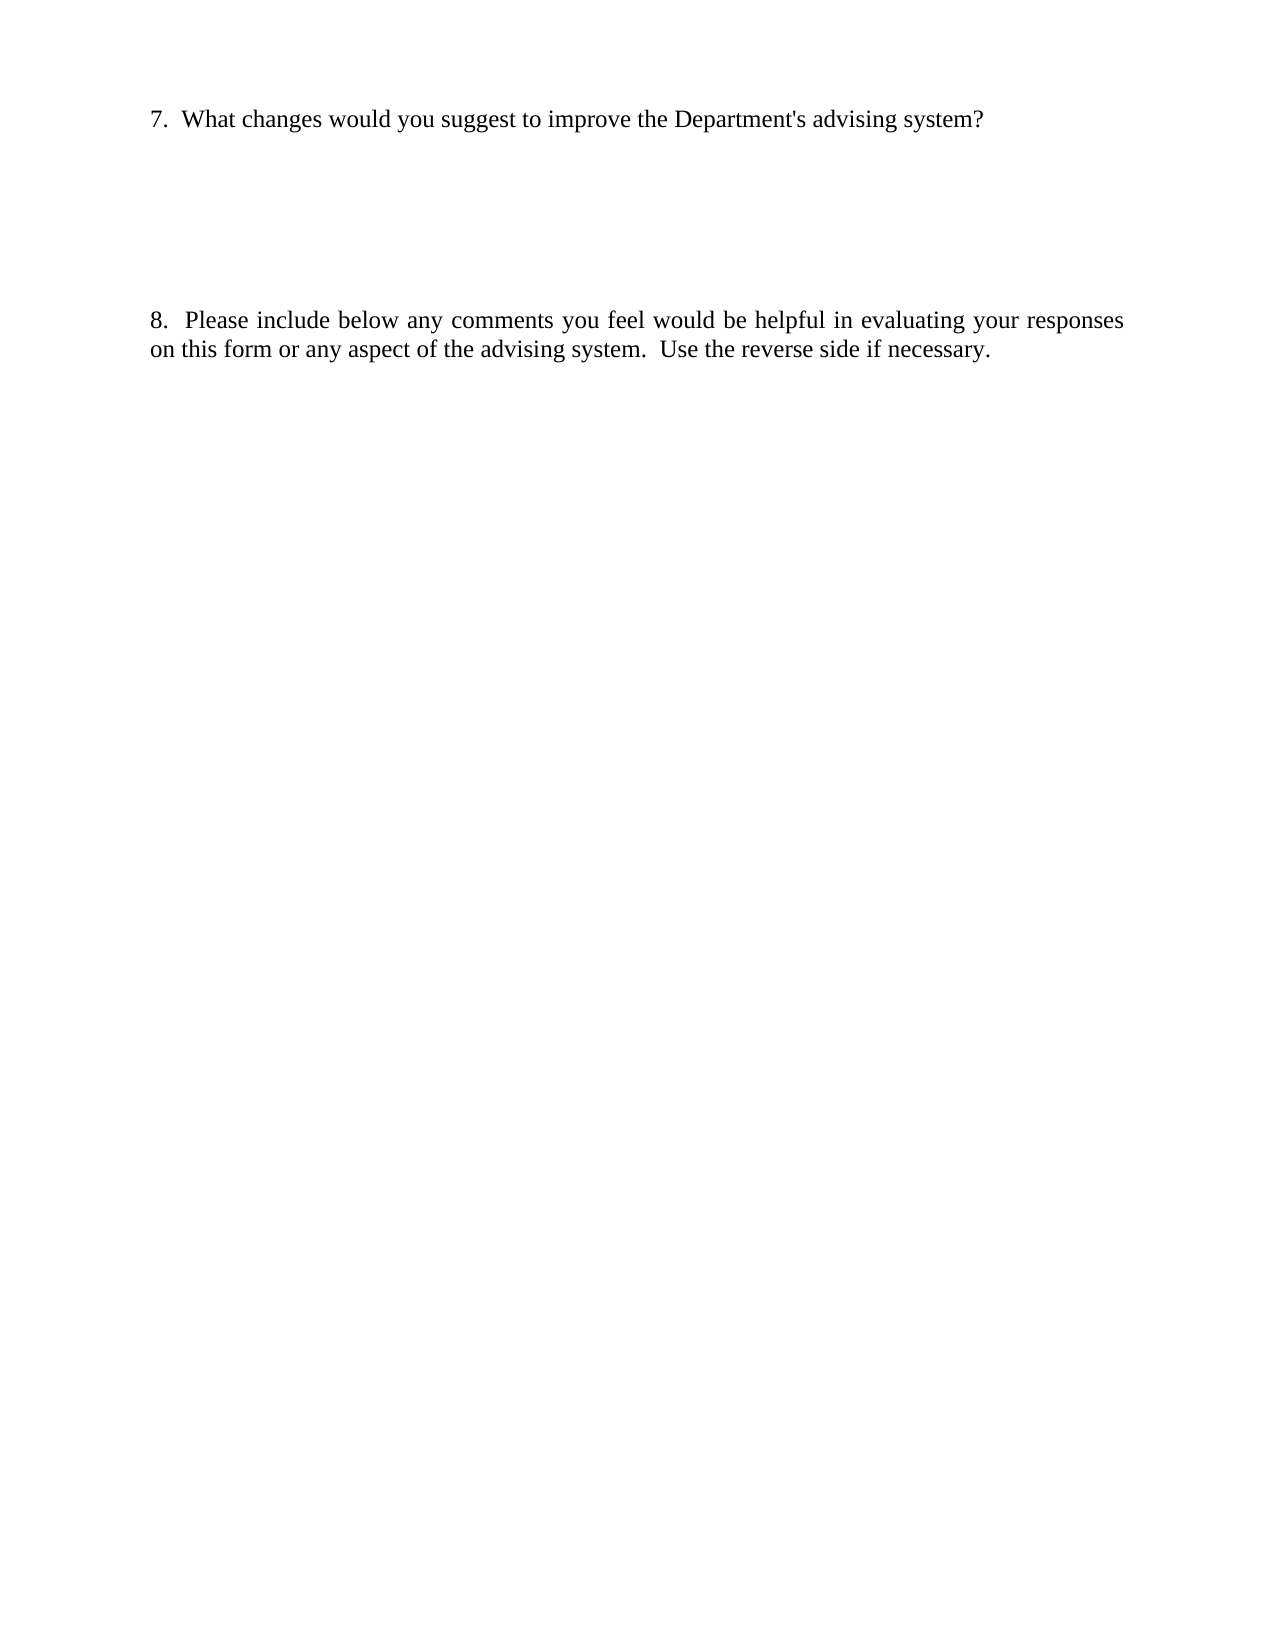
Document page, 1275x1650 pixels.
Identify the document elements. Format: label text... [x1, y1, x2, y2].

text 8. Please include below any comments you feel would be helpful in evaluating your responses on this form or any aspect of the advising system. Use the reverse side if necessary. [150, 305, 1125, 362]
text 7. What changes would you suggest to improve the Department's advising system? [150, 104, 1125, 132]
